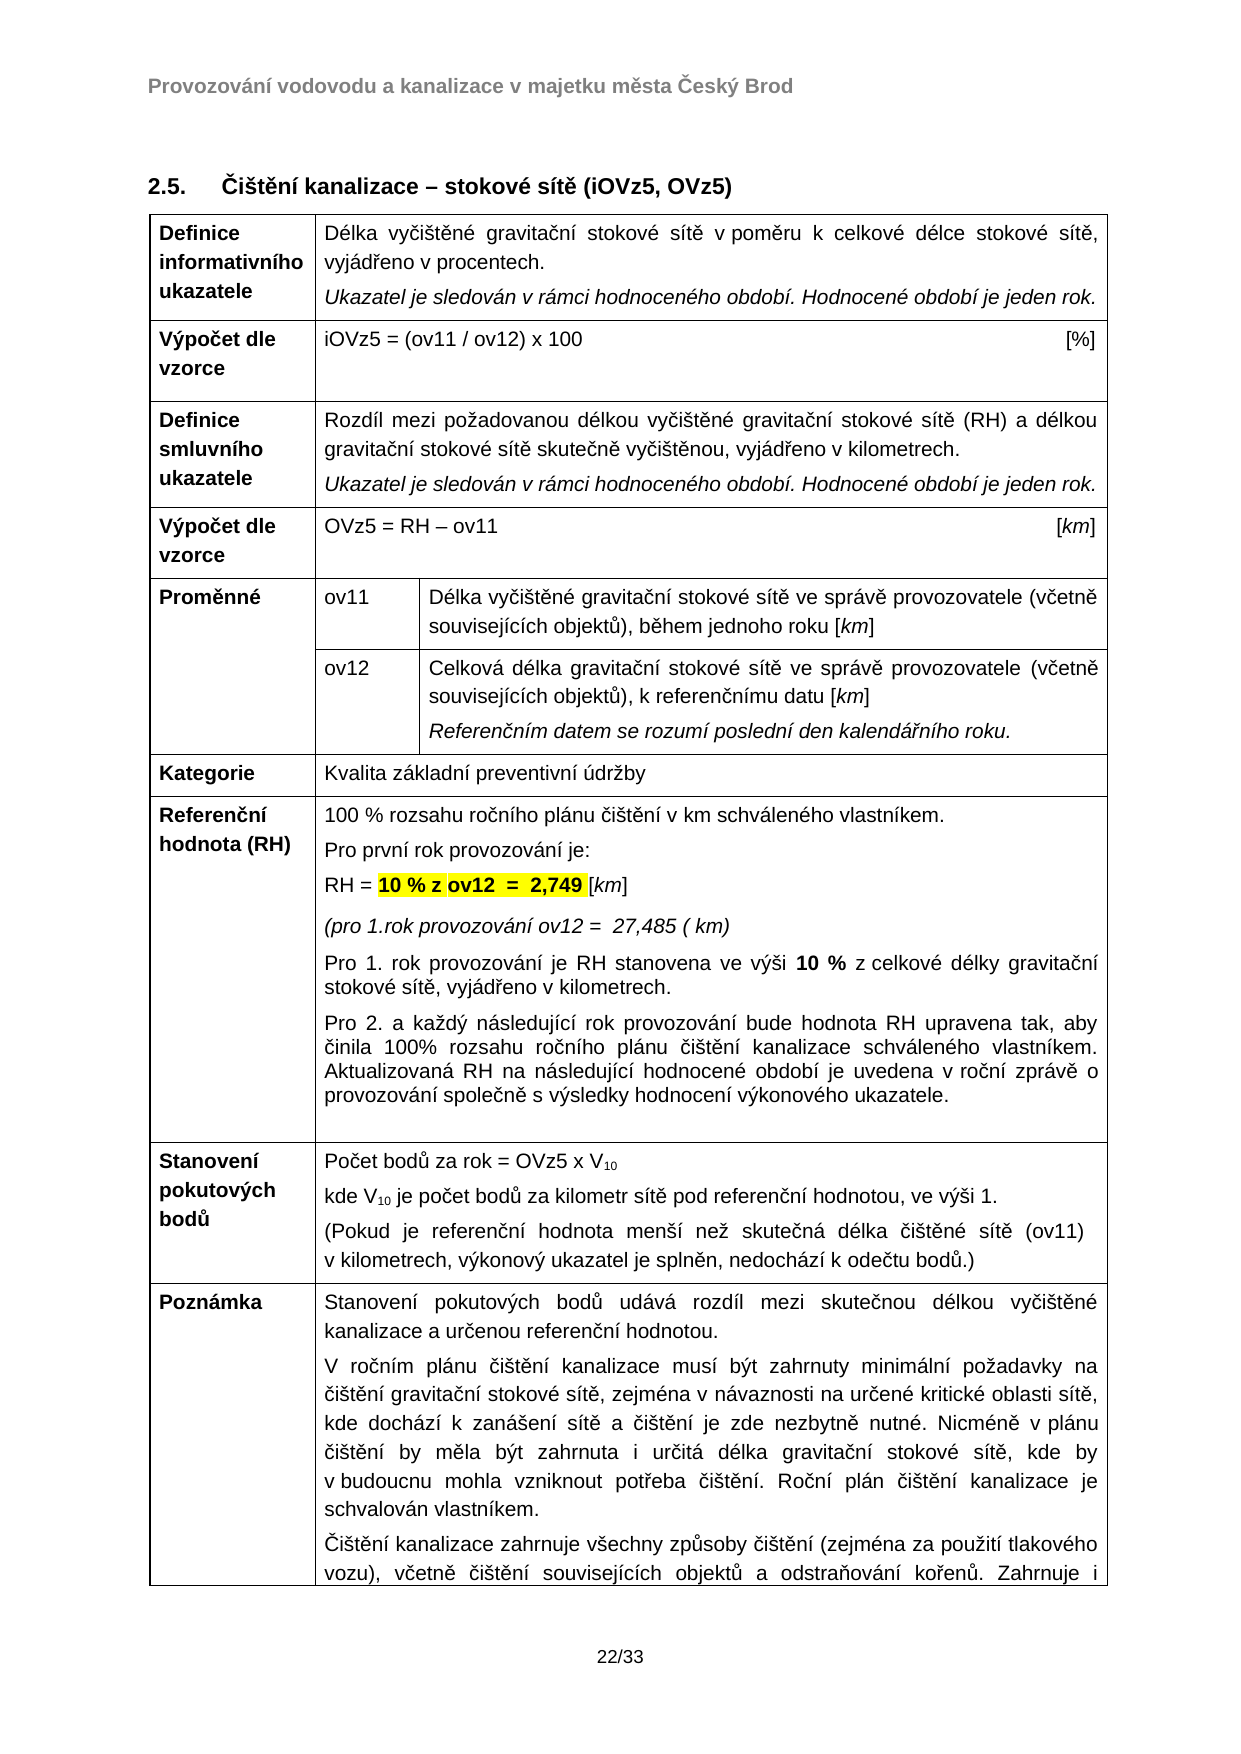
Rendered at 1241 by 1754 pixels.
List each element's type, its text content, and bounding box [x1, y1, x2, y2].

subtitle Čištění kanalizace – stokové sítě (iOVz5, OVz5) [148, 173, 1093, 199]
table_cell Stanovení pokutových bodů [151, 1143, 315, 1283]
table_cell Kategorie [151, 755, 315, 796]
table_cell Počet bodů za rok = OVz5 x V10 kde V10 je počet bodů za kilometr sítě pod referenční hodnotou, ve výši 1. (Pokud je referenční hodnota menší než skutečná délka čištěné sítě (ov11) v kilometrech, výkonový ukazatel je splněn, nedochází k odečtu bodů.) [316, 1143, 1107, 1283]
table_header Délka vyčištěné gravitační stokové sítě v poměru k celkové délce stokové sítě, vyjádřeno v procentech. Ukazatel je sledován v rámci hodnoceného období. Hodnocené období je jeden rok. [316, 215, 1107, 320]
table_cell Definice smluvního ukazatele [151, 402, 315, 507]
table_header Definice informativního ukazatele [151, 215, 315, 320]
table_cell Celková délka gravitační stokové sítě ve správě provozovatele (včetně souvisejících objektů), k referenčnímu datu [km] Referenčním datem se rozumí poslední den kalendářního roku. [420, 650, 1107, 754]
table_cell ov11 [316, 579, 419, 648]
table_cell Výpočet dle vzorce [151, 321, 315, 401]
table_cell Referenční hodnota (RH) [151, 797, 315, 1142]
table_cell OVz5 = RH – ov11 [km] [316, 508, 1107, 578]
table_cell ov12 [316, 650, 419, 754]
table_cell iOVz5 = (ov11 / ov12) x 100 [%] [316, 321, 1107, 401]
table_cell Rozdíl mezi požadovanou délkou vyčištěné gravitační stokové sítě (RH) a délkou gravitační stokové sítě skutečně vyčištěnou, vyjádřeno v kilometrech. Ukazatel je sledován v rámci hodnoceného období. Hodnocené období je jeden rok. [316, 402, 1107, 507]
table_cell Délka vyčištěné gravitační stokové sítě ve správě provozovatele (včetně souvisejících objektů), během jednoho roku [km] [420, 579, 1107, 648]
table_cell Proměnné [151, 579, 315, 754]
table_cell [316, 1284, 1107, 1585]
table_cell Výpočet dle vzorce [151, 508, 315, 578]
table_cell Kvalita základní preventivní údržby [316, 755, 1107, 796]
table_cell Poznámka [151, 1284, 315, 1585]
table_cell 100 % rozsahu ročního plánu čištění v km schváleného vlastníkem. Pro první rok provozování je: RH = 10 % z ov12 = 2,749 [km] (pro 1.rok provozování ov12 = 27,485 ( km) Pro 1. rok provozování je RH stanovena ve výši 10 % z celkové délky gravitační stokové sítě, vyjádřeno v kilometrech. Pro 2. a každý následující rok provozování bude hodnota RH upravena tak, aby činila 100% rozsahu ročního plánu čištění kanalizace schváleného vlastníkem. Aktualizovaná RH na následující hodnocené období je uvedena v roční zprávě o provozování společně s výsledky hodnocení výkonového ukazatele. [316, 797, 1107, 1142]
